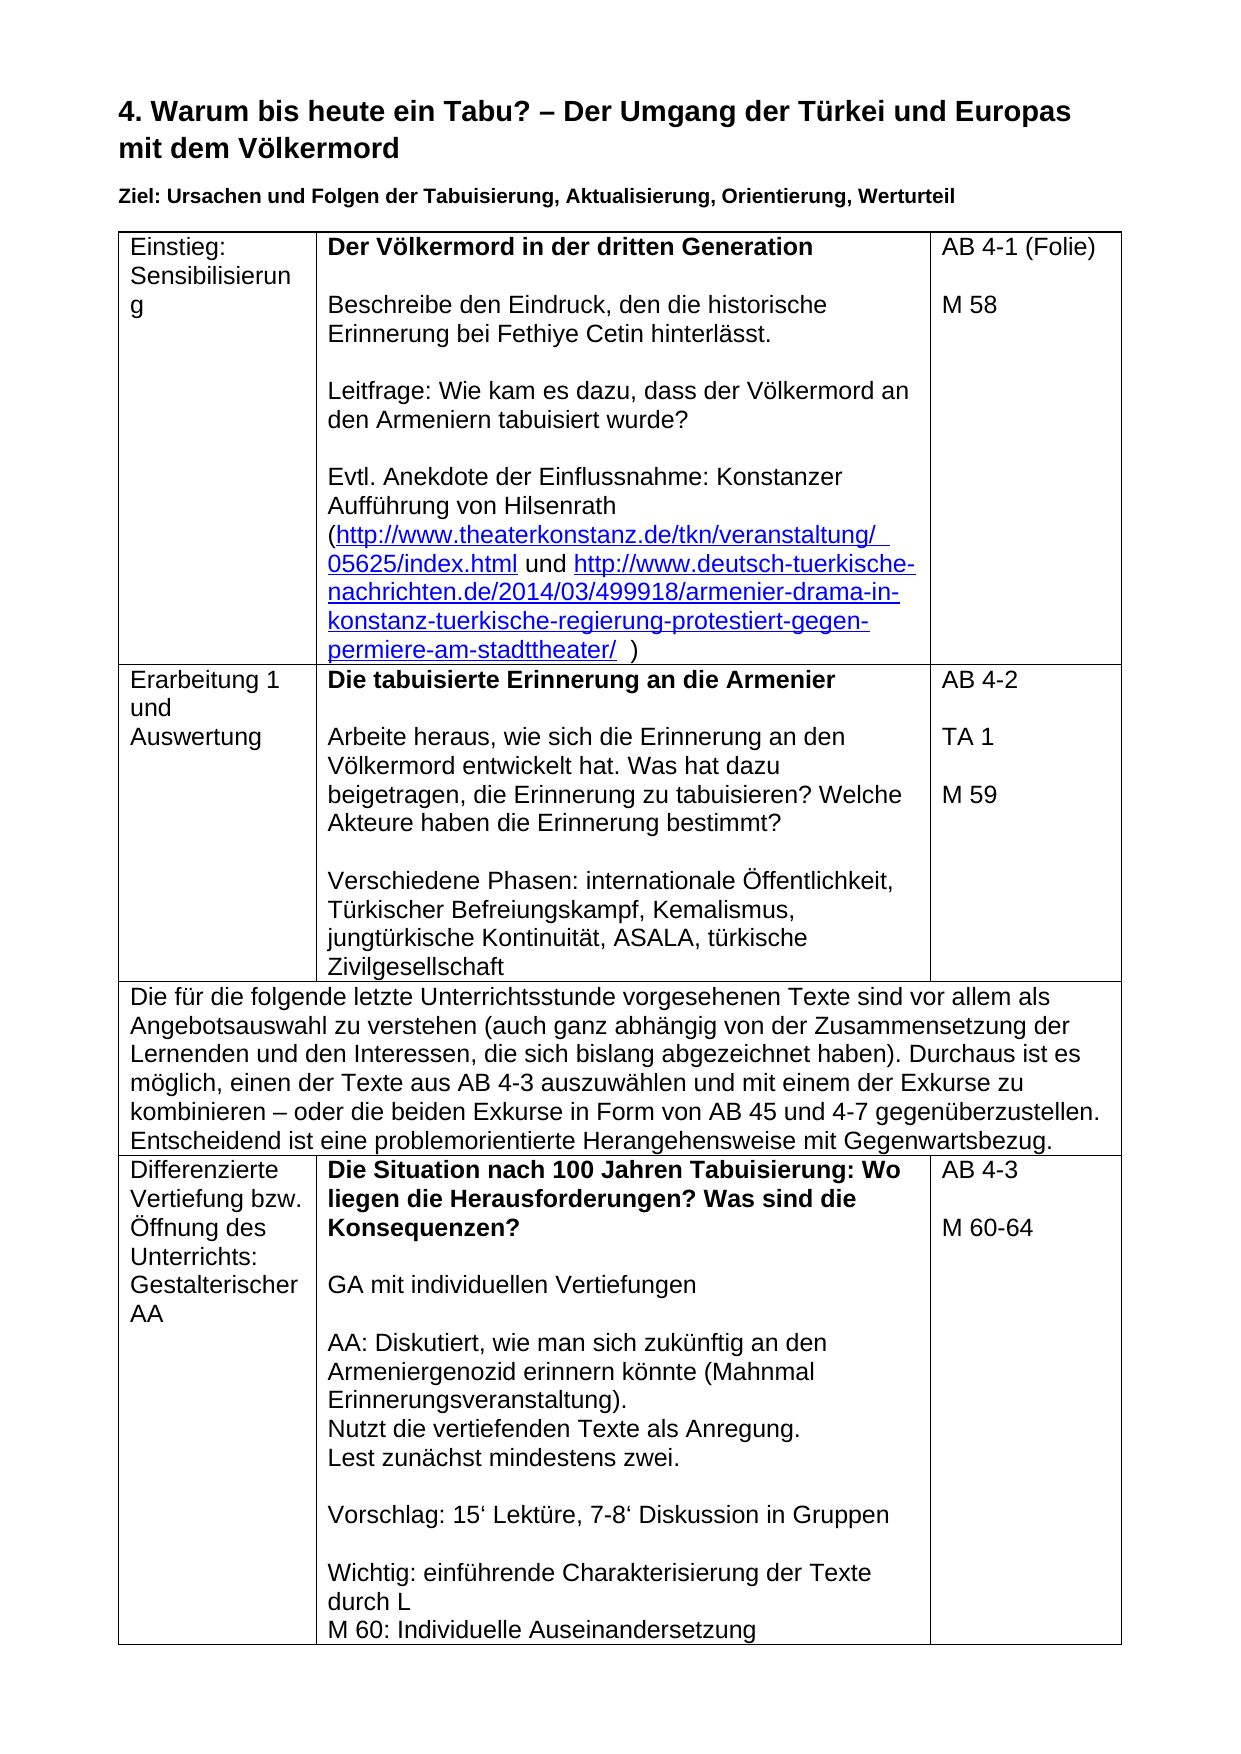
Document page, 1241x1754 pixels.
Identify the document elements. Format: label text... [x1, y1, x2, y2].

table_cell Die tabuisierte Erinnerung an die Armenier Arbeite heraus, wie sich die Erinnerung an den Völkermord entwickelt hat. Was hat dazu beigetragen, die Erinnerung zu tabuisieren? Welche Akteure haben die Erinnerung bestimmt? Verschiedene Phasen: internationale Öffentlichkeit, Türkischer Befreiungskampf, Kemalismus, jungtürkische Kontinuität, ASALA, türkische Zivilgesellschaft [317, 665, 930, 981]
table_cell Erarbeitung 1 und Auswertung [119, 665, 316, 981]
table_cell AB 4-2 TA 1 M 59 [931, 665, 1121, 981]
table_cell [119, 1156, 316, 1644]
table_header AB 4-1 (Folie) M 58 [931, 233, 1121, 664]
table_cell Die für die folgende letzte Unterrichtsstunde vorgesehenen Texte sind vor allem als Angebotsauswahl zu verstehen (auch ganz abhängig von der Zusammensetzung der Lernenden und den Interessen, die sich bislang abgezeichnet haben). Durchaus ist es möglich, einen der Texte aus AB 4-3 auszuwählen und mit einem der Exkurse zu kombinieren – oder die beiden Exkurse in Form von AB 45 und 4-7 gegenüberzustellen. Entscheidend ist eine problemorientierte Herangehensweise mit Gegenwartsbezug. [119, 982, 1121, 1154]
text Ziel: Ursachen und Folgen der Tabuisierung, Aktualisierung, Orientierung, Werturteil [118, 183, 1122, 207]
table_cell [317, 1156, 930, 1644]
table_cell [931, 1156, 1121, 1644]
table_header Einstieg: Sensibilisierung [119, 233, 316, 664]
text 4. Warum bis heute ein Tabu? – Der Umgang der Türkei und Europas mit dem Völkermord [118, 94, 1122, 164]
table_header Der Völkermord in der dritten Generation Beschreibe den Eindruck, den die historische Erinnerung bei Fethiye Cetin hinterlässt. Leitfrage: Wie kam es dazu, dass der Völkermord an den Armeniern tabuisiert wurde? Evtl. Anekdote der Einflussnahme: Konstanzer Aufführung von Hilsenrath (http://www.theaterkonstanz.de/tkn/veranstaltung/ 05625/index.html und http://www.deutsch-tuerkische-nachrichten.de/2014/03/499918/armenier-drama-in-konstanz-tuerkische-regierung-protestiert-gegen-permiere-am-stadttheater/ ) [317, 233, 930, 664]
